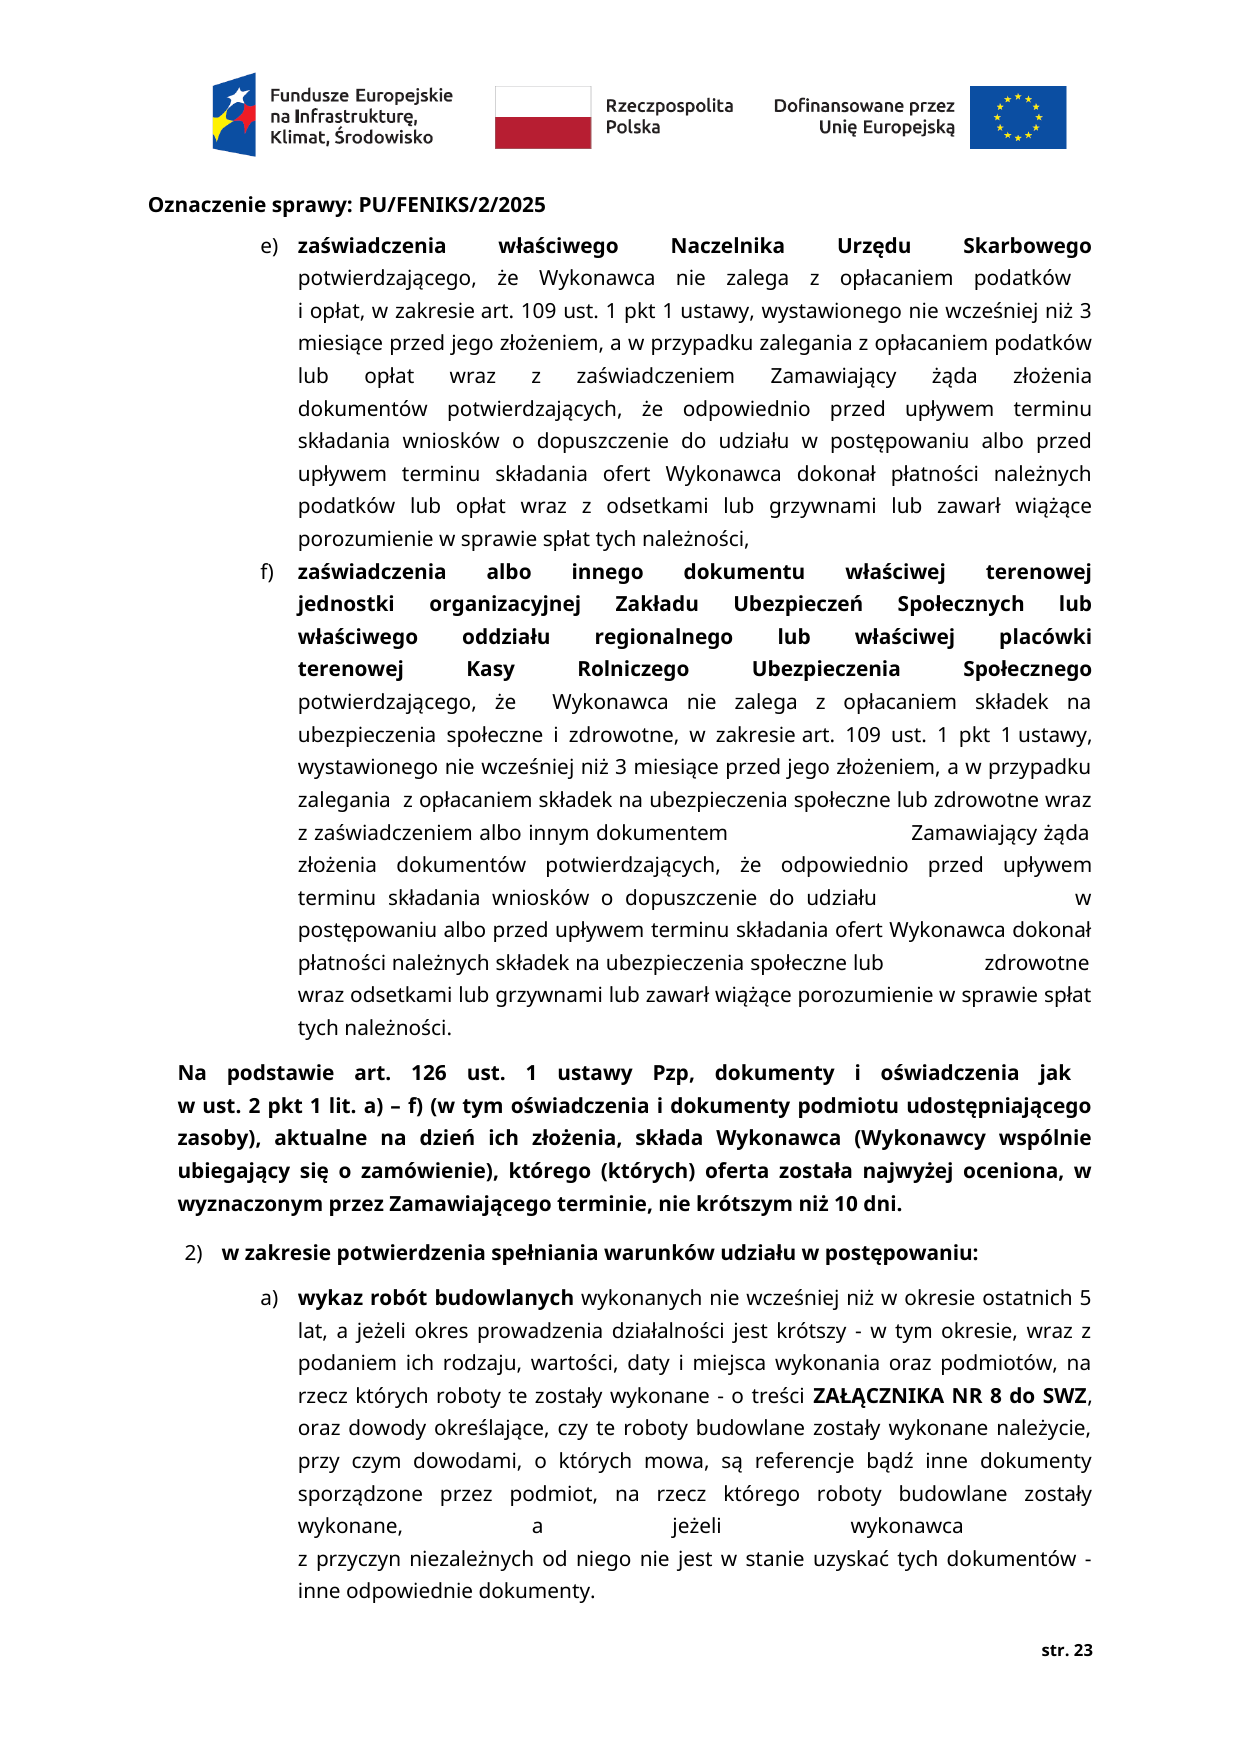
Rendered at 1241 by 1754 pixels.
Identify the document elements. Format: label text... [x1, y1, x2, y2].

picture [147, 55, 1093, 178]
list w zakresie potwierdzenia spełniania warunków udziału w postępowaniu: [184, 1238, 1093, 1266]
list wykaz robót budowlanych wykonanych nie wcześniej niż w okresie ostatnich 5 lat, a jeżeli okres prowadzenia działalności jest krótszy - w tym okresie, wraz z podaniem ich rodzaju, wartości, daty i miejsca wykonania oraz podmiotów, na rzecz których roboty te zostały wykonane - o treści ZAŁĄCZNIKA NR 8 do SWZ, oraz dowody określające, czy te roboty budowlane zostały wykonane należycie, przy czym dowodami, o których mowa, są referencje bądź inne dokumenty sporządzone przez podmiot, na rzecz którego roboty budowlane zostały wykonane, a jeżeli wykonawca z przyczyn niezależnych od niego nie jest w stanie uzyskać tych dokumentów - inne odpowiednie dokumenty. [260, 1283, 1093, 1605]
list zaświadczenia właściwego Naczelnika Urzędu Skarbowego potwierdzającego, że Wykonawca nie zalega z opłacaniem podatków i opłat, w zakresie art. 109 ust. 1 pkt 1 ustawy, wystawionego nie wcześniej niż 3 miesiące przed jego złożeniem, a w przypadku zalegania z opłacaniem podatków lub opłat wraz z zaświadczeniem Zamawiający żąda złożenia dokumentów potwierdzających, że odpowiednio przed upływem terminu składania wniosków o dopuszczenie do udziału w postępowaniu albo przed upływem terminu składania ofert Wykonawca dokonał płatności należnych podatków lub opłat wraz z odsetkami lub grzywnami lub zawarł wiążące porozumienie w sprawie spłat tych należności, [260, 231, 1093, 553]
text Na podstawie art. 126 ust. 1 ustawy Pzp, dokumenty i oświadczenia jak w ust. 2 pkt 1 lit. a) – f) (w tym oświadczenia i dokumenty podmiotu udostępniającego zasoby), aktualne na dzień ich złożenia, składa Wykonawca (Wykonawcy wspólnie ubiegający się o zamówienie), którego (których) oferta została najwyżej oceniona, w wyznaczonym przez Zamawiającego terminie, nie krótszym niż 10 dni. [177, 1058, 1093, 1217]
list zaświadczenia albo innego dokumentu właściwej terenowej jednostki organizacyjnej Zakładu Ubezpieczeń Społecznych lub właściwego oddziału regionalnego lub właściwej placówki terenowej Kasy Rolniczego Ubezpieczenia Społecznego potwierdzającego, że Wykonawca nie zalega z opłacaniem składek na ubezpieczenia społeczne i zdrowotne, w zakresie art. 109 ust. 1 pkt 1 ustawy, wystawionego nie wcześniej niż 3 miesiące przed jego złożeniem, a w przypadku zalegania z opłacaniem składek na ubezpieczenia społeczne lub zdrowotne wraz z zaświadczeniem albo innym dokumentem Zamawiający żąda złożenia dokumentów potwierdzających, że odpowiednio przed upływem terminu składania wniosków o dopuszczenie do udziału w postępowaniu albo przed upływem terminu składania ofert Wykonawca dokonał płatności należnych składek na ubezpieczenia społeczne lub zdrowotne wraz odsetkami lub grzywnami lub zawarł wiążące porozumienie w sprawie spłat tych należności. [260, 557, 1093, 1042]
